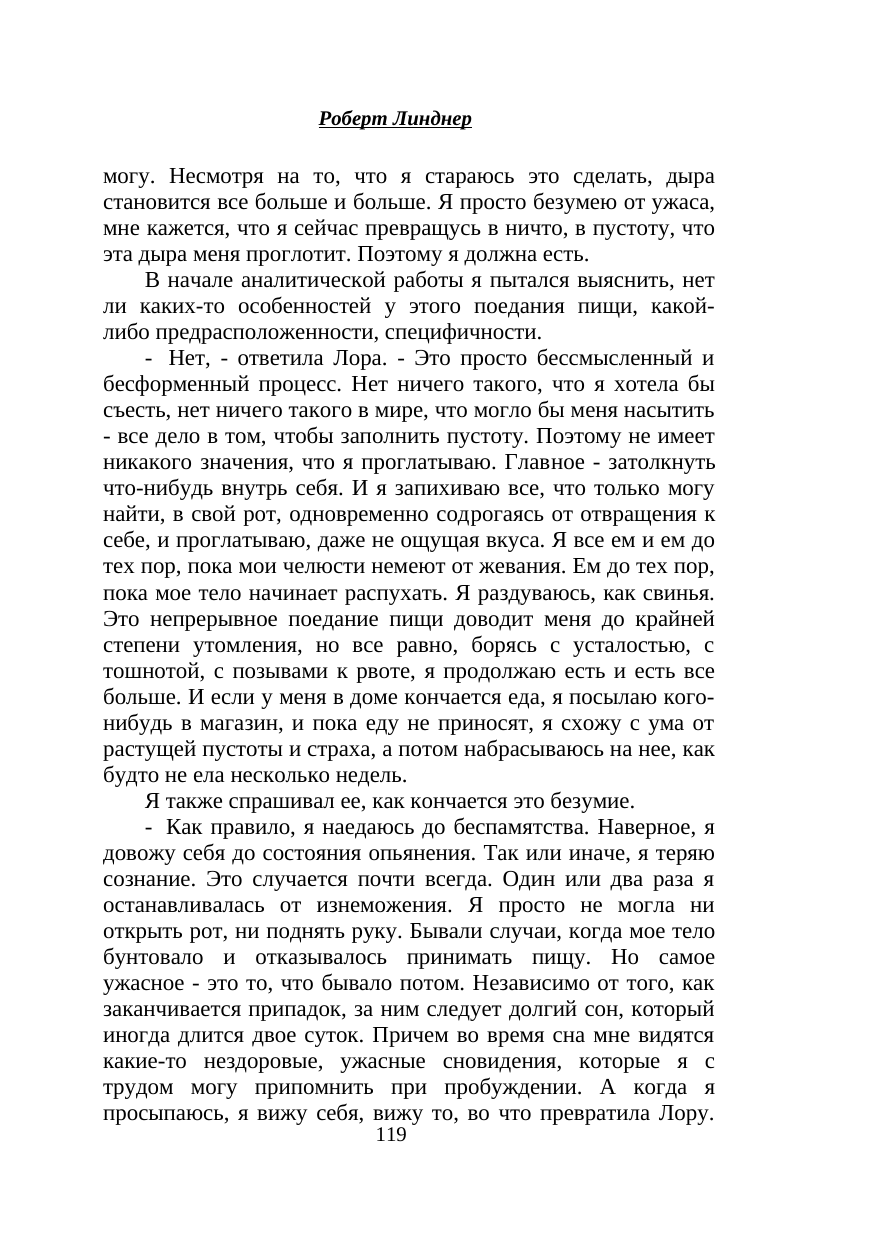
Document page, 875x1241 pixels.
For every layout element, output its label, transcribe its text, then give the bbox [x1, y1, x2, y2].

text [103, 162, 716, 267]
text Я также спрашивал ее, как кончается это безумие. [144, 787, 718, 813]
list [103, 813, 716, 1126]
text В начале аналитической работы я пытался выяснить, нет ли каких-то особенностей у этого поедания пищи, какой- либо предрасположенности, специфичности. [103, 267, 716, 345]
list Нет, - ответила Лора. - Это просто бессмысленный и бесформенный процесс. Нет ничего такого, что я хотела бы съесть, нет ничего такого в мире, что могло бы меня насытить - все дело в том, чтобы заполнить пустоту. Поэтому не имеет никакого значения, что я проглатываю. Главное - затолкнуть что-нибудь внутрь себя. И я запихиваю все, что только могу найти, в свой рот, одновременно содрогаясь от отвращения к себе, и проглатываю, даже не ощущая вкуса. Я все ем и ем до тех пор, пока мои челюсти немеют от жевания. Ем до тех пор, пока мое тело начинает распухать. Я раздуваюсь, как свинья. Это непрерывное поедание пищи доводит меня до крайней степени утомления, но все равно, борясь с усталостью, с тошнотой, с позывами к рвоте, я продолжаю есть и есть все больше. И если у меня в доме кончается еда, я посылаю кого-нибудь в магазин, и пока еду не приносят, я схожу с ума от растущей пустоты и страха, а потом набрасываюсь на нее, как будто не ела несколько недель. [103, 345, 716, 787]
